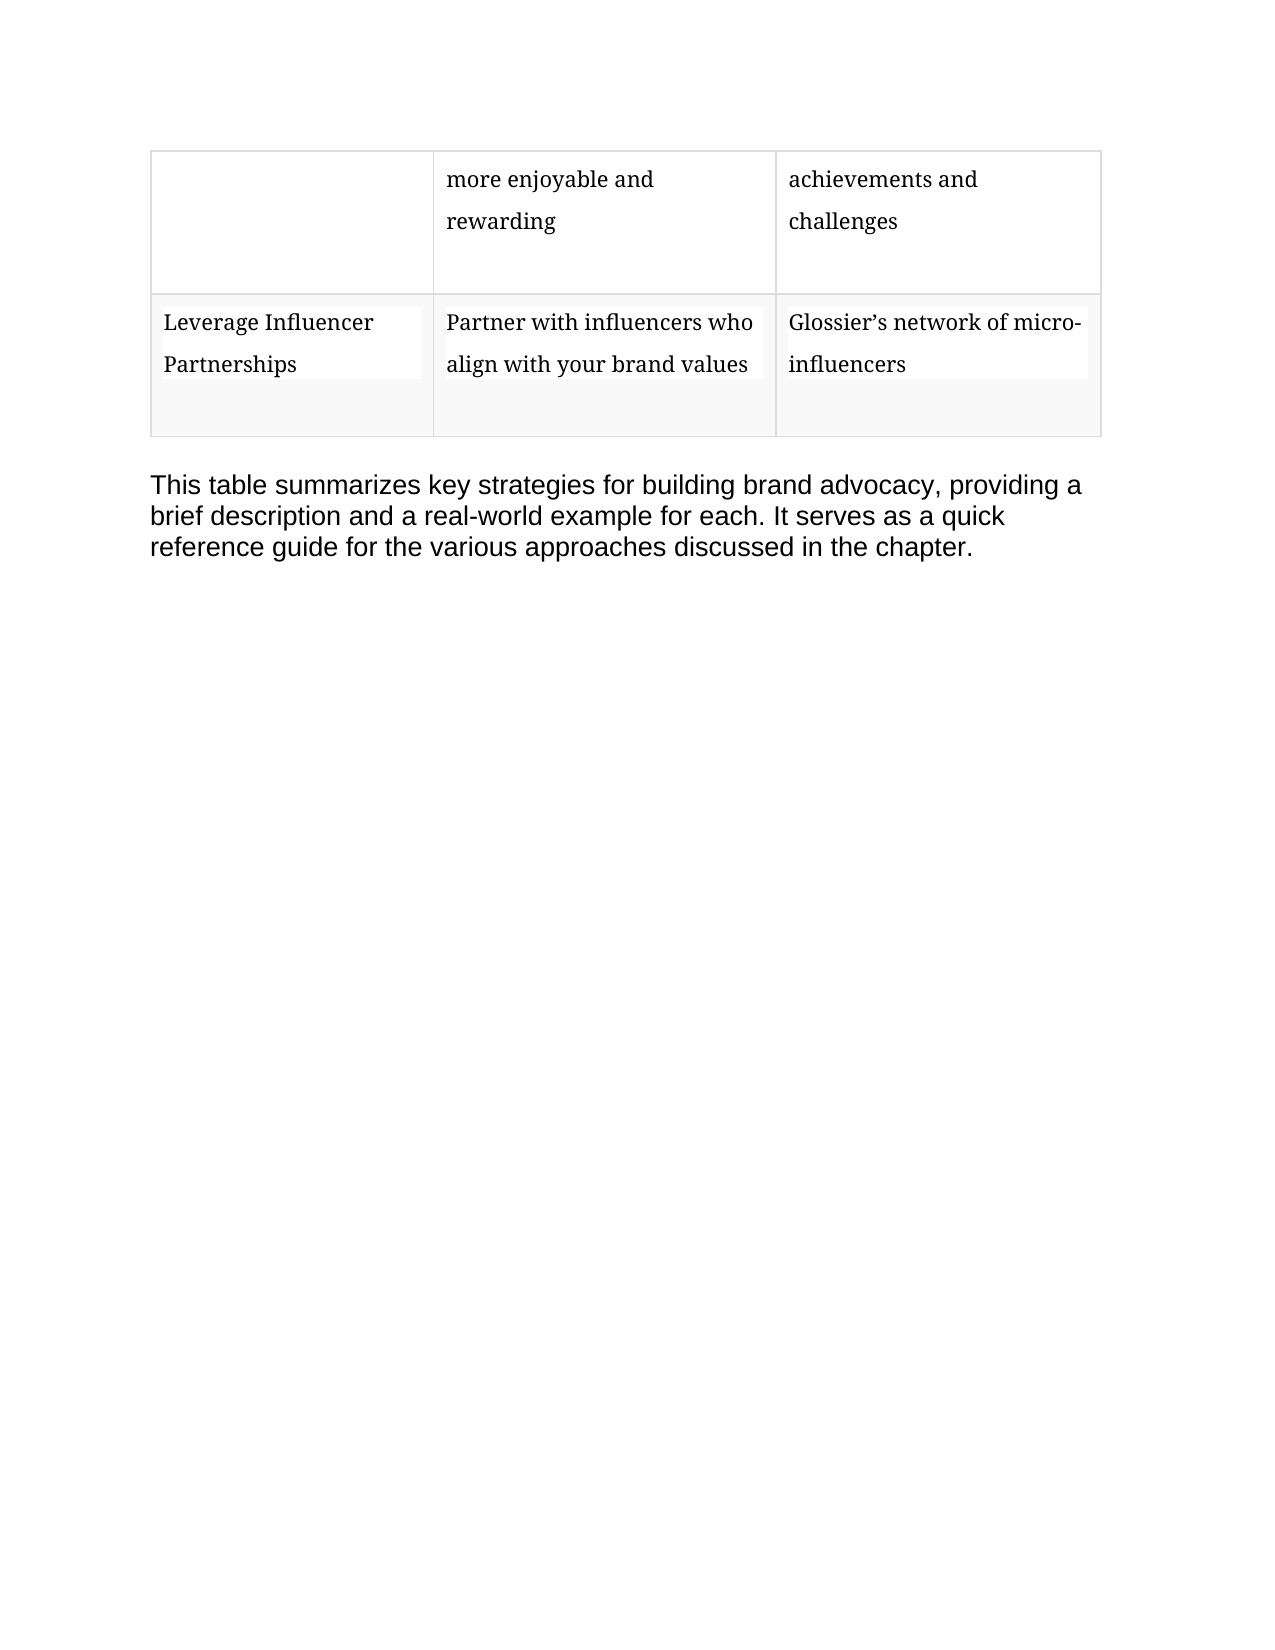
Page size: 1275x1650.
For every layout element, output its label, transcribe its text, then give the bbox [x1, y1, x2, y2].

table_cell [152, 152, 433, 293]
table_cell Leverage Influencer Partnerships [152, 295, 433, 436]
table_cell Partner with influencers who align with your brand values [434, 295, 775, 436]
table_cell Glossier’s network of micro-influencers [777, 295, 1100, 436]
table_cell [434, 152, 775, 293]
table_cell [777, 152, 1100, 293]
text This table summarizes key strategies for building brand advocacy, providing a brief description and a real-world example for each. It serves as a quick reference guide for the various approaches discussed in the chapter. [150, 469, 1125, 562]
